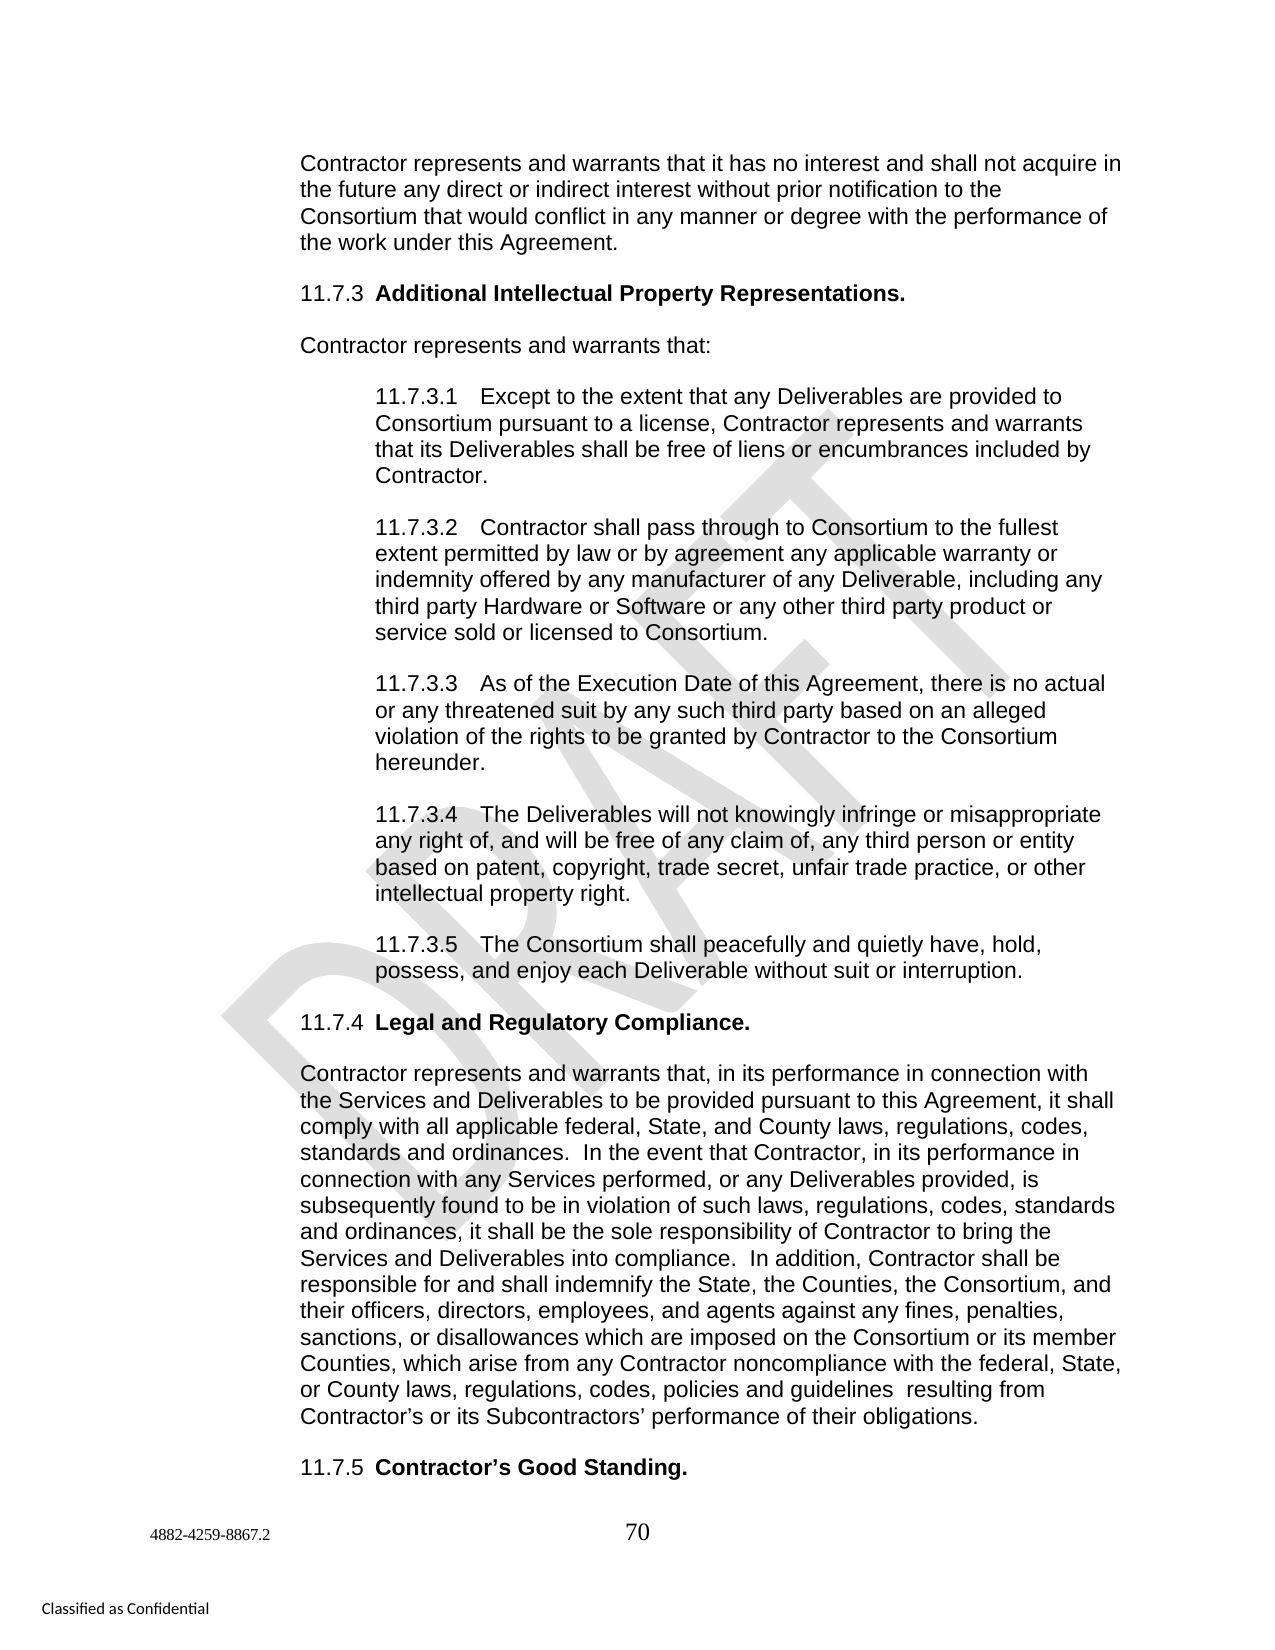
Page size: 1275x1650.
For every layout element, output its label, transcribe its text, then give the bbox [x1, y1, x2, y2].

text Additional Intellectual Property Representations. [300, 280, 1125, 307]
text Legal and Regulatory Compliance. [300, 1009, 1125, 1035]
text Contractor represents and warrants that it has no interest and shall not acquire in the future any direct or indirect interest without prior notification to the Consortium that would conflict in any manner or degree with the performance of the work under this Agreement. [300, 150, 1125, 255]
text Contractor shall pass through to Consortium to the fullest extent permitted by law or by agreement any applicable warranty or indemnity offered by any manufacturer of any Deliverable, including any third party Hardware or Software or any other third party product or service sold or licensed to Consortium. [375, 513, 1125, 645]
text Contractor represents and warrants that: [300, 332, 1125, 358]
text Contractor represents and warrants that, in its performance in connection with the Services and Deliverables to be provided pursuant to this Agreement, it shall comply with all applicable federal, State, and County laws, regulations, codes, standards and ordinances. In the event that Contractor, in its performance in connection with any Services performed, or any Deliverables provided, is subsequently found to be in violation of such laws, regulations, codes, standards and ordinances, it shall be the sole responsibility of Contractor to bring the Services and Deliverables into compliance. In addition, Contractor shall be responsible for and shall indemnify the State, the Counties, the Consortium, and their officers, directors, employees, and agents against any fines, penalties, sanctions, or disallowances which are imposed on the Consortium or its member Counties, which arise from any Contractor noncompliance with the federal, State, or County laws, regulations, codes, policies and guidelines resulting from Contractor’s or its Subcontractors’ performance of their obligations. [300, 1060, 1125, 1429]
text Except to the extent that any Deliverables are provided to Consortium pursuant to a license, Contractor represents and warrants that its Deliverables shall be free of liens or encumbrances included by Contractor. [375, 383, 1125, 488]
text The Consortium shall peacefully and quietly have, hold, possess, and enjoy each Deliverable without suit or interruption. [375, 931, 1125, 984]
text As of the Execution Date of this Agreement, there is no actual or any threatened suit by any such third party based on an alleged violation of the rights to be granted by Contractor to the Consortium hereunder. [375, 670, 1125, 776]
text The Deliverables will not knowingly infringe or misappropriate any right of, and will be free of any claim of, any third person or entity based on patent, copyright, trade secret, unfair trade practice, or other intellectual property right. [375, 801, 1125, 906]
text Contractor’s Good Standing. [300, 1454, 1125, 1481]
